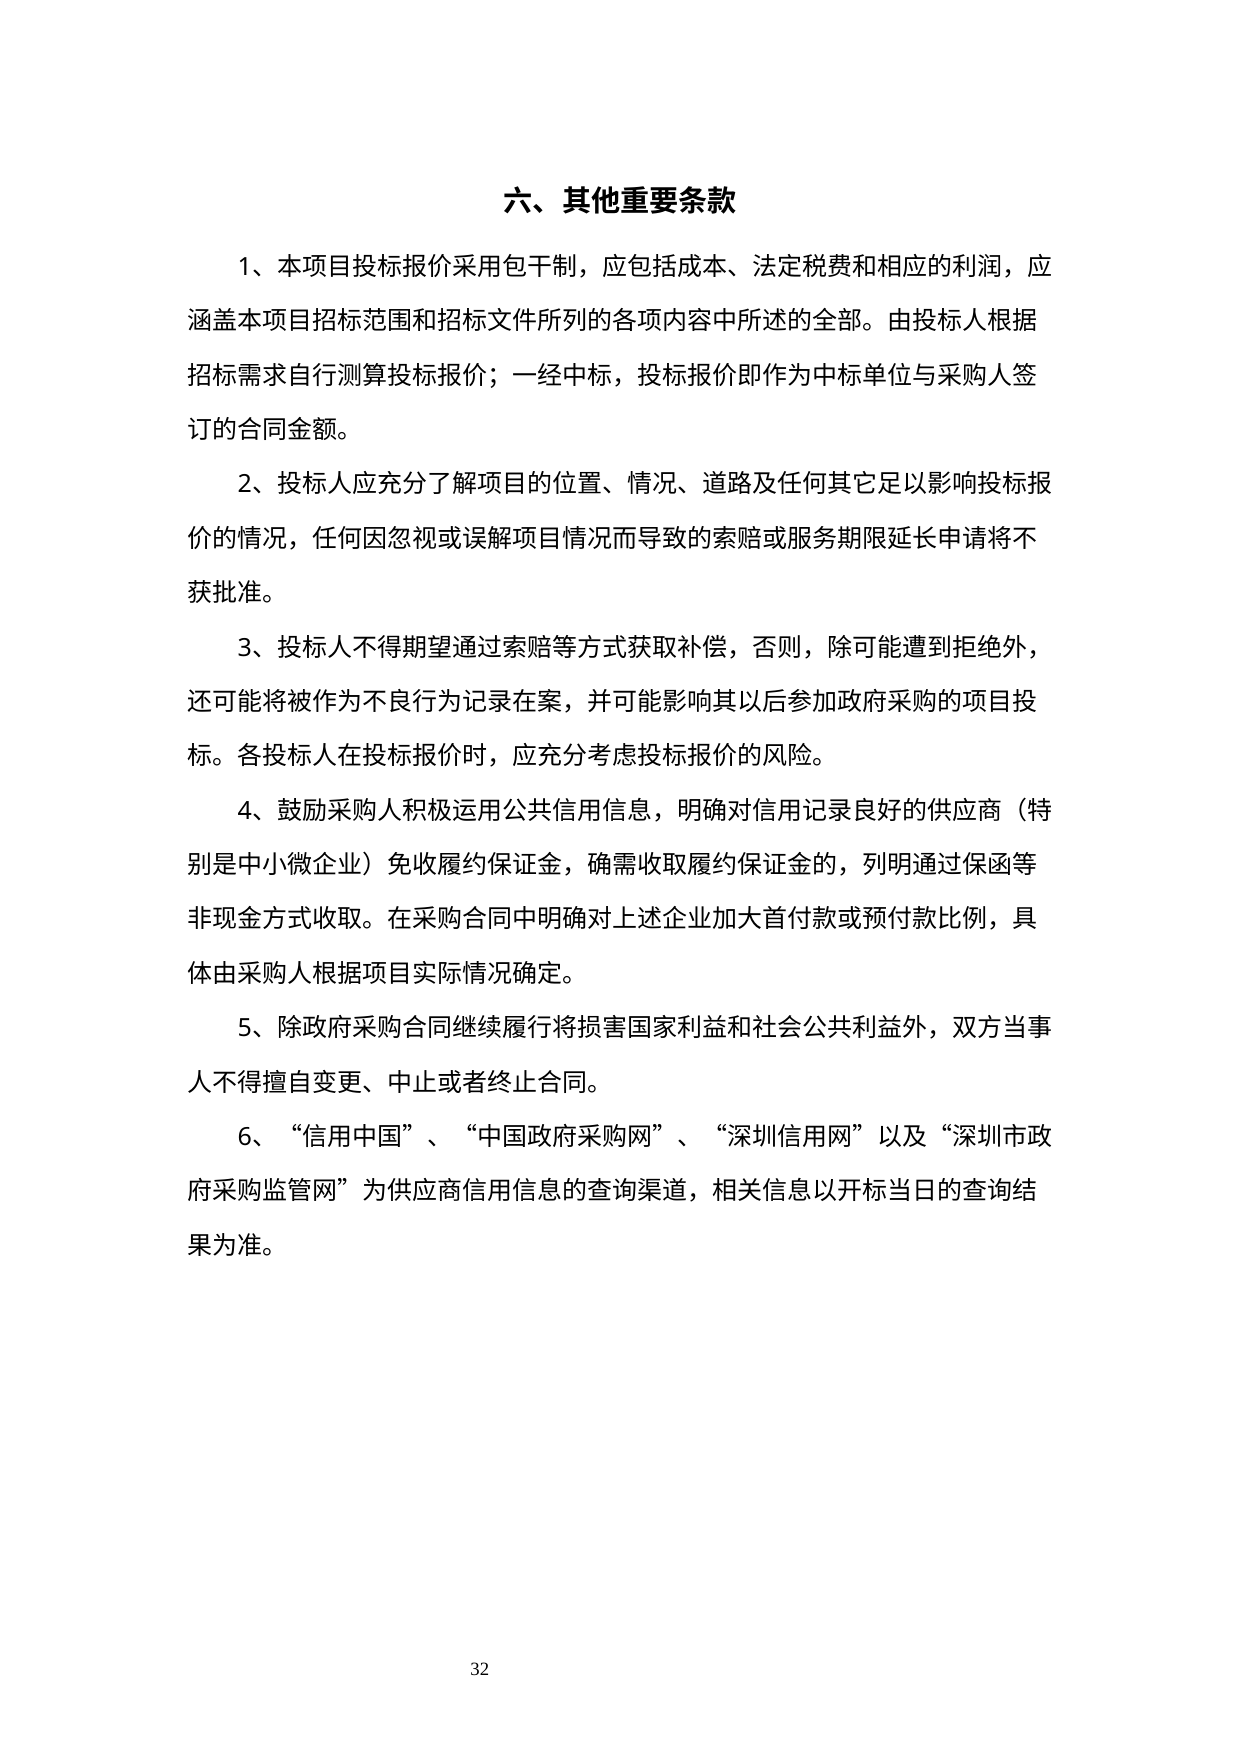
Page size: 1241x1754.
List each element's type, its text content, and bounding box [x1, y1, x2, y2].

text 4、鼓励采购人积极运用公共信用信息，明确对信用记录良好的供应商（特别是中小微企业）免收履约保证金，确需收取履约保证金的，列明通过保函等非现金方式收取。在采购合同中明确对上述企业加大首付款或预付款比例，具体由采购人根据项目实际情况确定。 [187, 790, 1053, 989]
text 2、投标人应充分了解项目的位置、情况、道路及任何其它足以影响投标报价的情况，任何因忽视或误解项目情况而导致的索赔或服务期限延长申请将不获批准。 [187, 464, 1053, 609]
subtitle 六、其他重要条款 [187, 177, 1053, 219]
text 5、除政府采购合同继续履行将损害国家利益和社会公共利益外，双方当事人不得擅自变更、中止或者终止合同。 [187, 1008, 1053, 1098]
text 6、“信用中国”、“中国政府采购网”、“深圳信用网”以及“深圳市政府采购监管网”为供应商信用信息的查询渠道，相关信息以开标当日的查询结果为准。 [187, 1116, 1053, 1261]
text 3、投标人不得期望通过索赔等方式获取补偿，否则，除可能遭到拒绝外，还可能将被作为不良行为记录在案，并可能影响其以后参加政府采购的项目投标。各投标人在投标报价时，应充分考虑投标报价的风险。 [187, 627, 1053, 772]
text 1、本项目投标报价采用包干制，应包括成本、法定税费和相应的利润，应涵盖本项目招标范围和招标文件所列的各项内容中所述的全部。由投标人根据招标需求自行测算投标报价；一经中标，投标报价即作为中标单位与采购人签订的合同金额。 [187, 246, 1053, 446]
